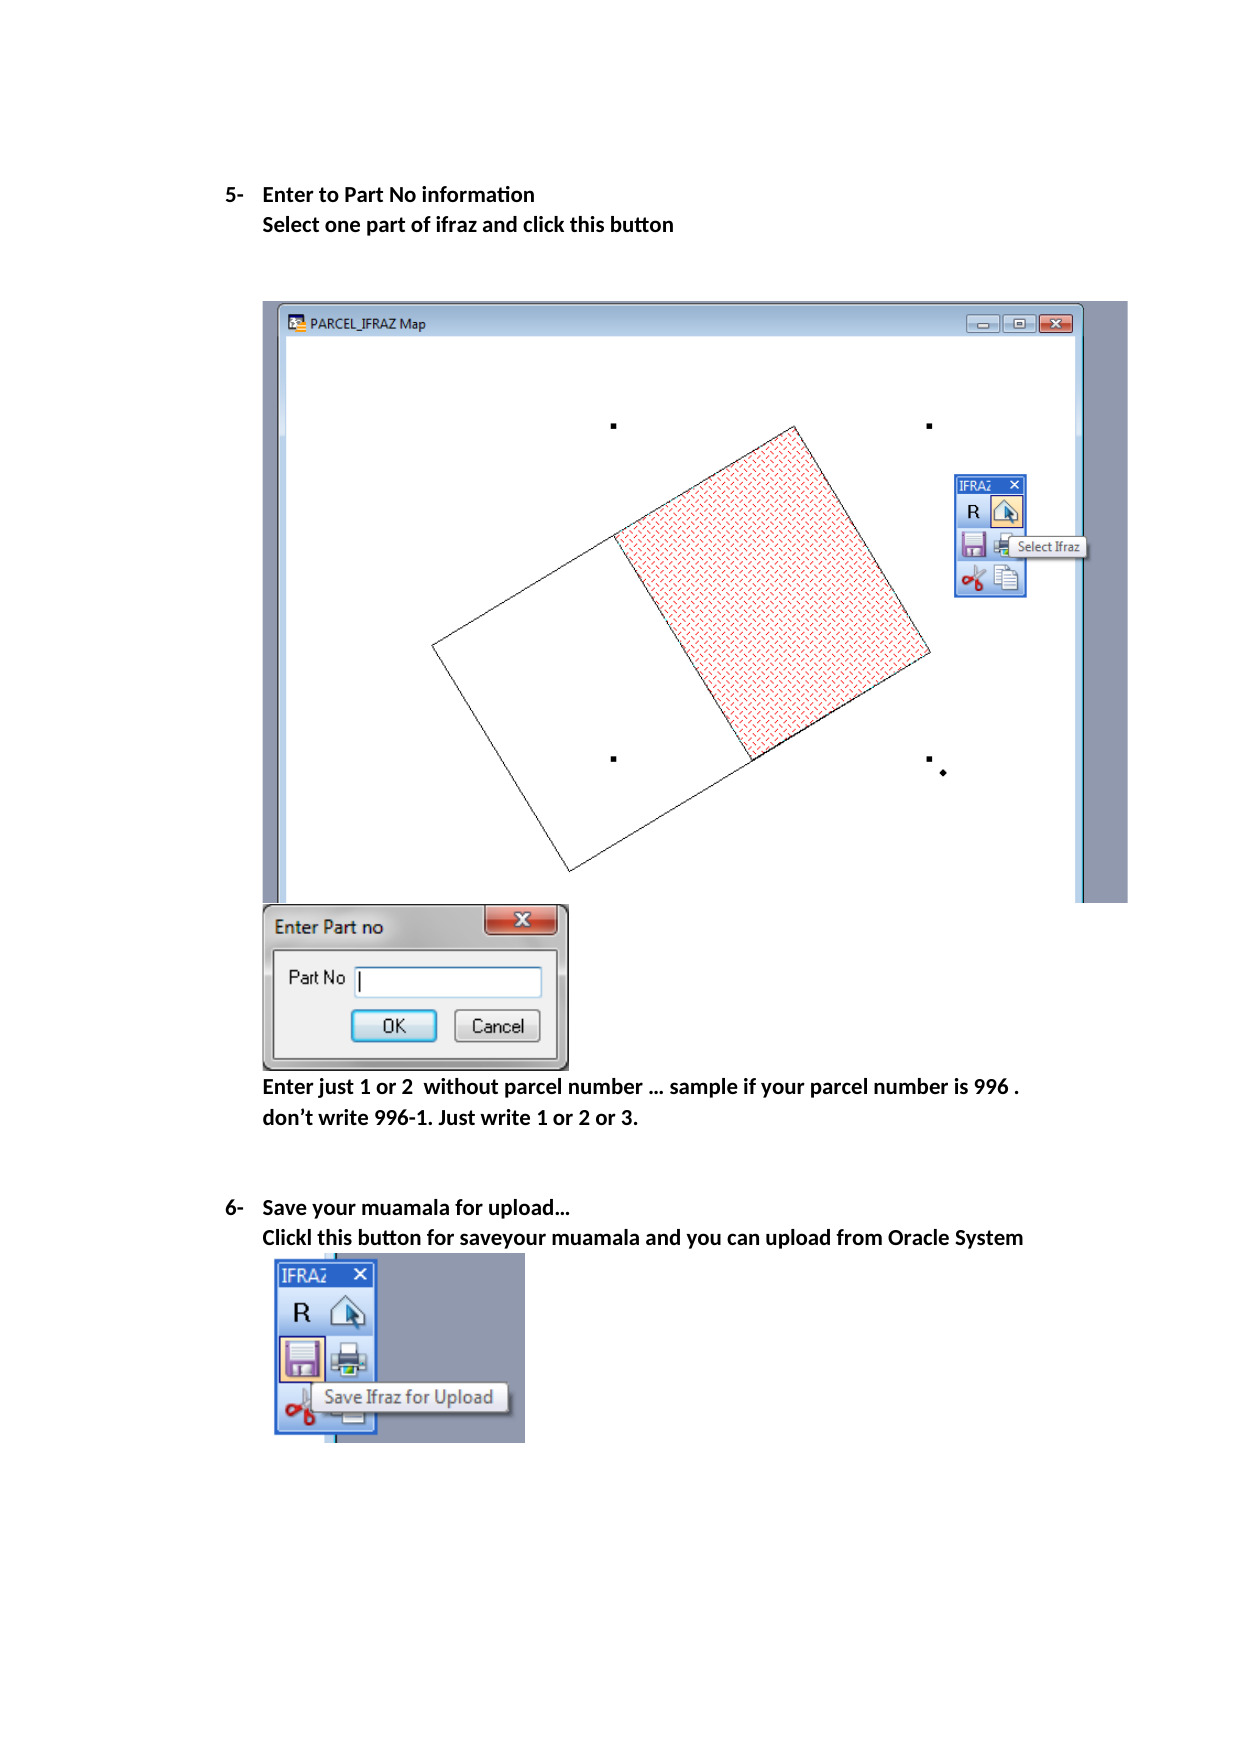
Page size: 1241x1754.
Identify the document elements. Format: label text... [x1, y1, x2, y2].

picture [262, 904, 569, 1071]
list Enter just 1 or 2 without parcel number … sample if your parcel number is 996 . don’t write 996-1. Just write 1 or 2 or 3. [262, 1072, 1053, 1131]
picture [262, 301, 1128, 903]
list Enter to Part No information [225, 180, 1053, 208]
list Save your muamala for upload… [225, 1193, 1053, 1221]
list Select one part of ifraz and click this button [262, 210, 1053, 238]
list Clickl this button for saveyour muamala and you can upload from Oracle System [262, 1223, 1053, 1251]
picture [262, 1253, 525, 1443]
